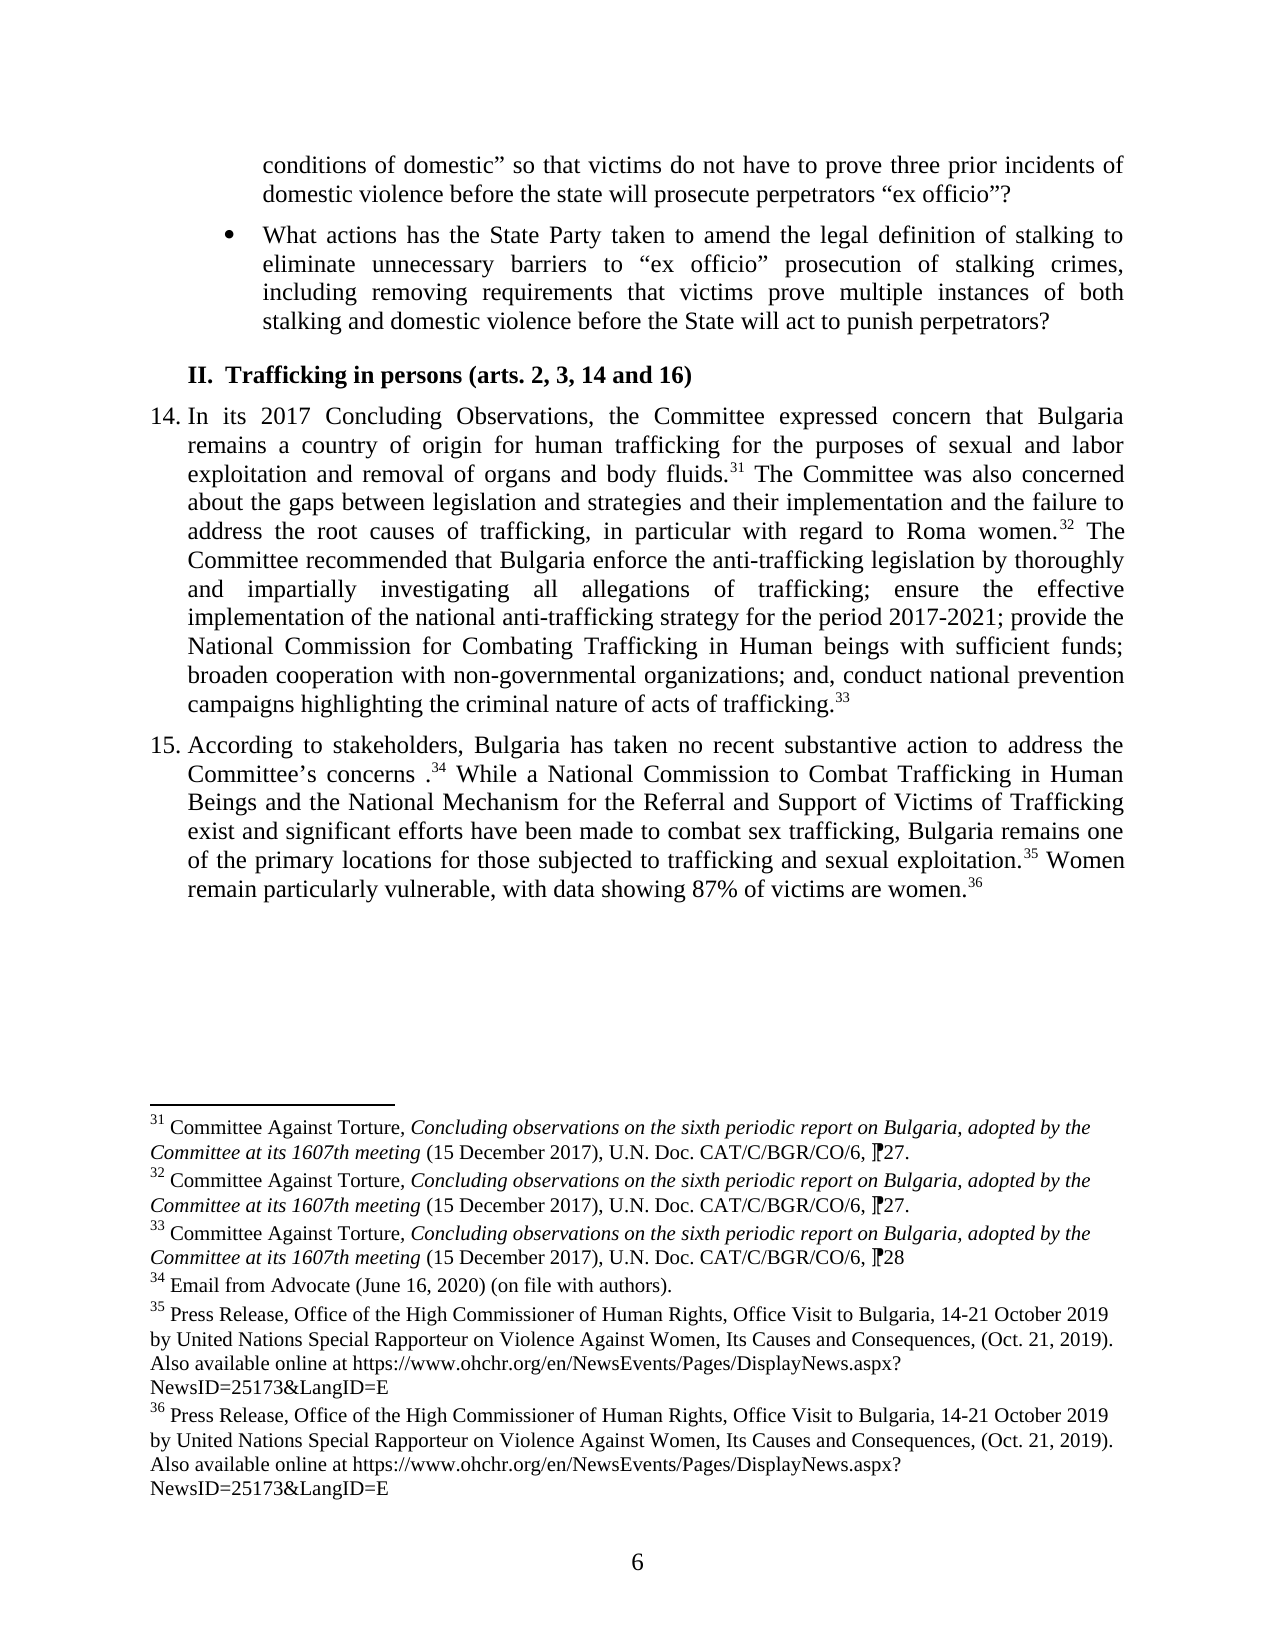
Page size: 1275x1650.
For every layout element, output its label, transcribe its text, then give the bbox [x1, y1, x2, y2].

list In its 2017 Concluding Observations, the Committee expressed concern that Bulgaria remains a country of origin for human trafficking for the purposes of sexual and labor exploitation and removal of organs and body fluids. The Committee was also concerned about the gaps between legislation and strategies and their implementation and the failure to address the root causes of trafficking, in particular with regard to Roma women. The Committee recommended that Bulgaria enforce the anti-trafficking legislation by thoroughly and impartially investigating all allegations of trafficking; ensure the effective implementation of the national anti-trafficking strategy for the period 2017-2021; provide the National Commission for Combating Trafficking in Human beings with sufficient funds; broaden cooperation with non-governmental organizations; and, conduct national prevention campaigns highlighting the criminal nature of acts of trafficking. [150, 401, 1125, 717]
list Trafficking in persons (arts. 2, 3, 14 and 16) [187, 360, 1125, 389]
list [225, 150, 1125, 207]
list What actions has the State Party taken to amend the legal definition of stalking to eliminate unnecessary barriers to “ex officio” prosecution of stalking crimes, including removing requirements that victims prove multiple instances of both stalking and domestic violence before the State will act to punish perpetrators? [225, 220, 1125, 335]
list According to stakeholders, Bulgaria has taken no recent substantive action to address the Committee’s concerns . While a National Commission to Combat Trafficking in Human Beings and the National Mechanism for the Referral and Support of Victims of Trafficking exist and significant efforts have been made to combat sex trafficking, Bulgaria remains one of the primary locations for those subjected to trafficking and sexual exploitation. Women remain particularly vulnerable, with data showing 87% of victims are women. [150, 730, 1125, 902]
